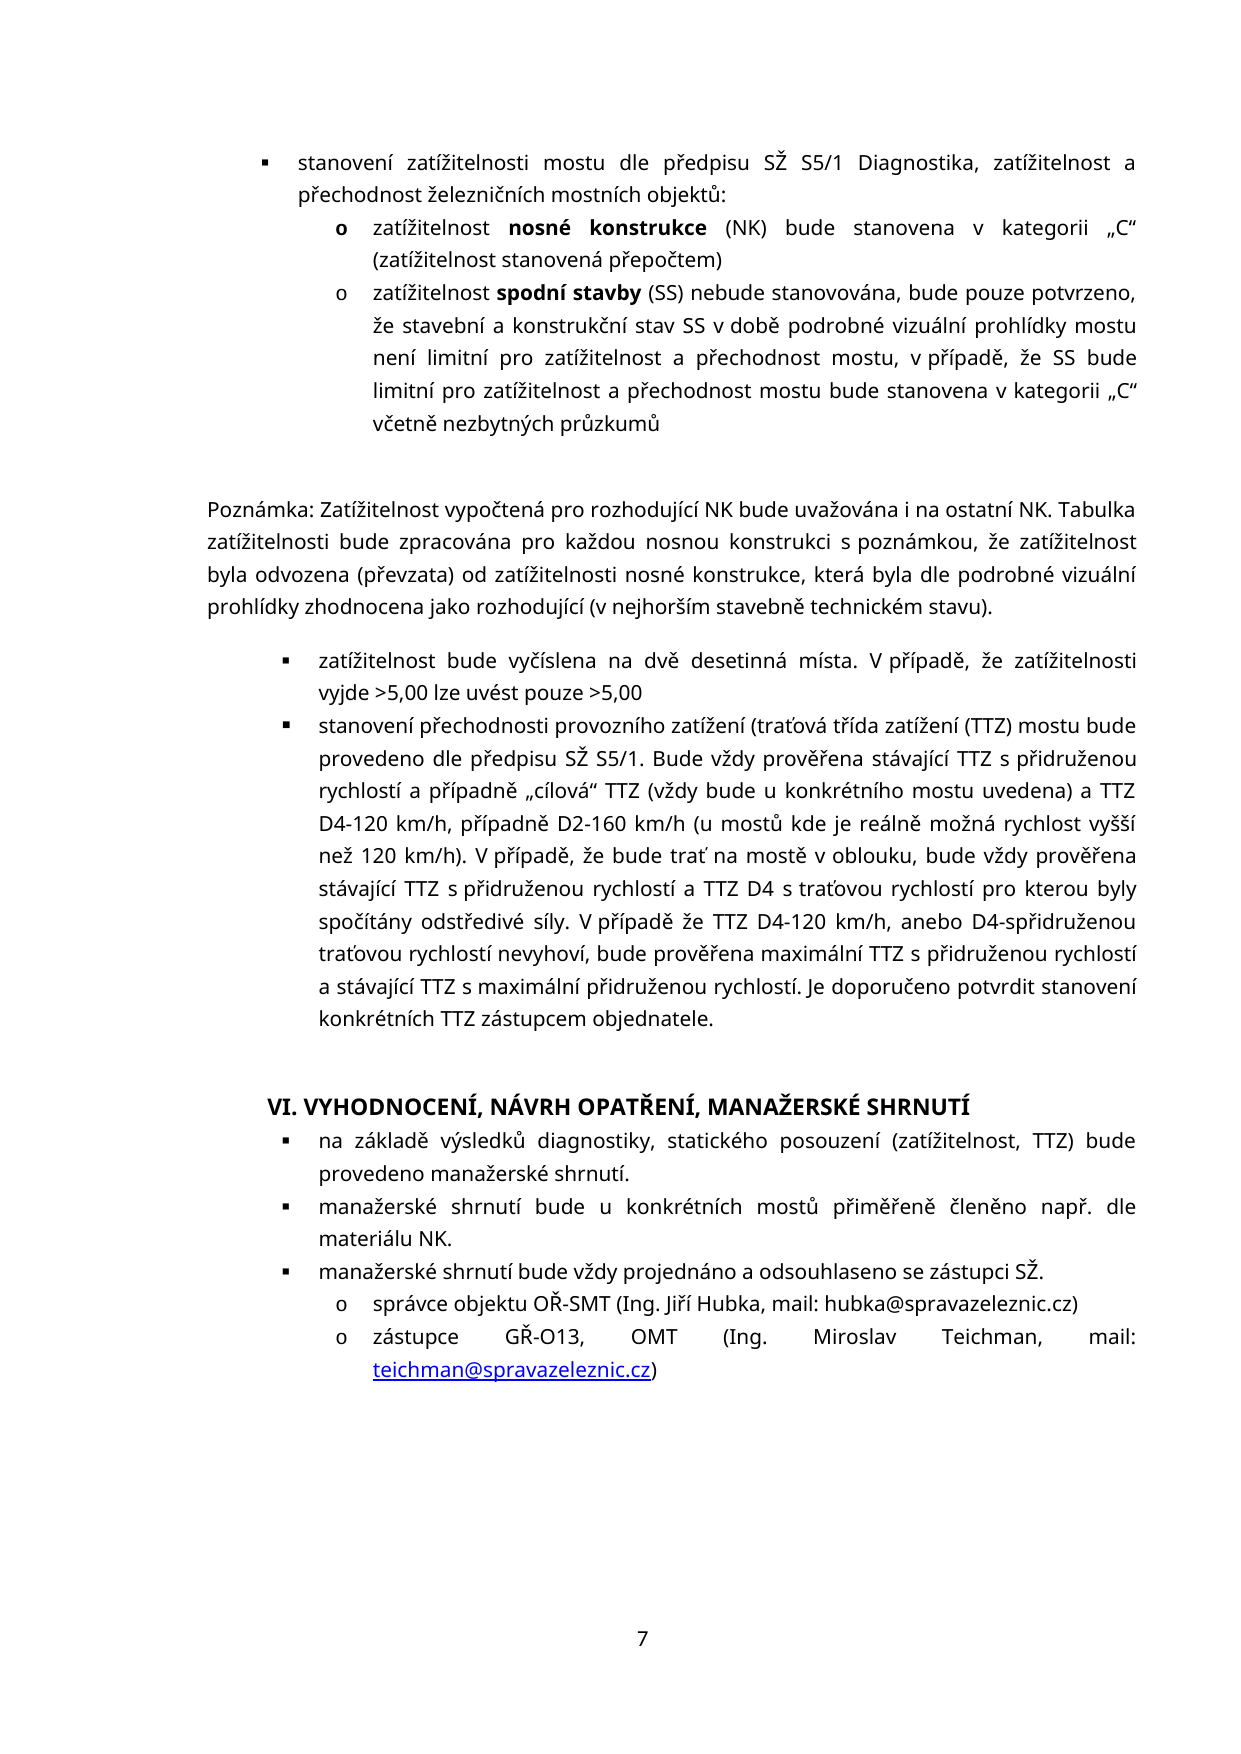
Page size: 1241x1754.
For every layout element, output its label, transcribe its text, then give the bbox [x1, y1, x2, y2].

list zatížitelnost bude vyčíslena na dvě desetinná místa. V případě, že zatížitelnosti vyjde >5,00 lze uvést pouze >5,00 [281, 646, 1137, 707]
text Poznámka: Zatížitelnost vypočtená pro rozhodující NK bude uvažována i na ostatní NK. Tabulka zatížitelnosti bude zpracována pro každou nosnou konstrukci s poznámkou, že zatížitelnost byla odvozena (převzata) od zatížitelnosti nosné konstrukce, která byla dle podrobné vizuální prohlídky zhodnocena jako rozhodující (v nejhorším stavebně technickém stavu). [207, 495, 1137, 621]
list stanovení zatížitelnosti mostu dle předpisu SŽ S5/1 Diagnostika, zatížitelnost a přechodnost železničních mostních objektů: [260, 148, 1137, 209]
text VI. VYHODNOCENÍ, NÁVRH OPATŘENÍ, MANAŽERSKÉ SHRNUTÍ [267, 1091, 1137, 1122]
list zástupce GŘ-O13, OMT (Ing. Miroslav Teichman, mail: teichman@spravazeleznic.cz) [335, 1322, 1137, 1383]
list zatížitelnost nosné konstrukce (NK) bude stanovena v kategorii „C“ (zatížitelnost stanovená přepočtem) [335, 213, 1137, 274]
list manažerské shrnutí bude vždy projednáno a odsouhlaseno se zástupci SŽ. [281, 1257, 1137, 1285]
list zatížitelnost spodní stavby (SS) nebude stanovována, bude pouze potvrzeno, že stavební a konstrukční stav SS v době podrobné vizuální prohlídky mostu není limitní pro zatížitelnost a přechodnost mostu, v případě, že SS bude limitní pro zatížitelnost a přechodnost mostu bude stanovena v kategorii „C“ včetně nezbytných průzkumů [335, 278, 1137, 437]
list na základě výsledků diagnostiky, statického posouzení (zatížitelnost, TTZ) bude provedeno manažerské shrnutí. [281, 1127, 1137, 1188]
list stanovení přechodnosti provozního zatížení (traťová třída zatížení (TTZ) mostu bude provedeno dle předpisu SŽ S5/1. Bude vždy prověřena stávající TTZ s přidruženou rychlostí a případně „cílová“ TTZ (vždy bude u konkrétního mostu uvedena) a TTZ D4-120 km/h, případně D2-160 km/h (u mostů kde je reálně možná rychlost vyšší než 120 km/h). V případě, že bude trať na mostě v oblouku, bude vždy prověřena stávající TTZ s přidruženou rychlostí a TTZ D4 s traťovou rychlostí pro kterou byly spočítány odstředivé síly. V případě že TTZ D4-120 km/h, anebo D4-spřidruženou traťovou rychlostí nevyhoví, bude prověřena maximální TTZ s přidruženou rychlostí a stávající TTZ s maximální přidruženou rychlostí. Je doporučeno potvrdit stanovení konkrétních TTZ zástupcem objednatele. [281, 711, 1137, 1033]
list manažerské shrnutí bude u konkrétních mostů přiměřeně členěno např. dle materiálu NK. [281, 1192, 1137, 1253]
list správce objektu OŘ-SMT (Ing. Jiří Hubka, mail: hubka@spravazeleznic.cz) [335, 1289, 1137, 1318]
